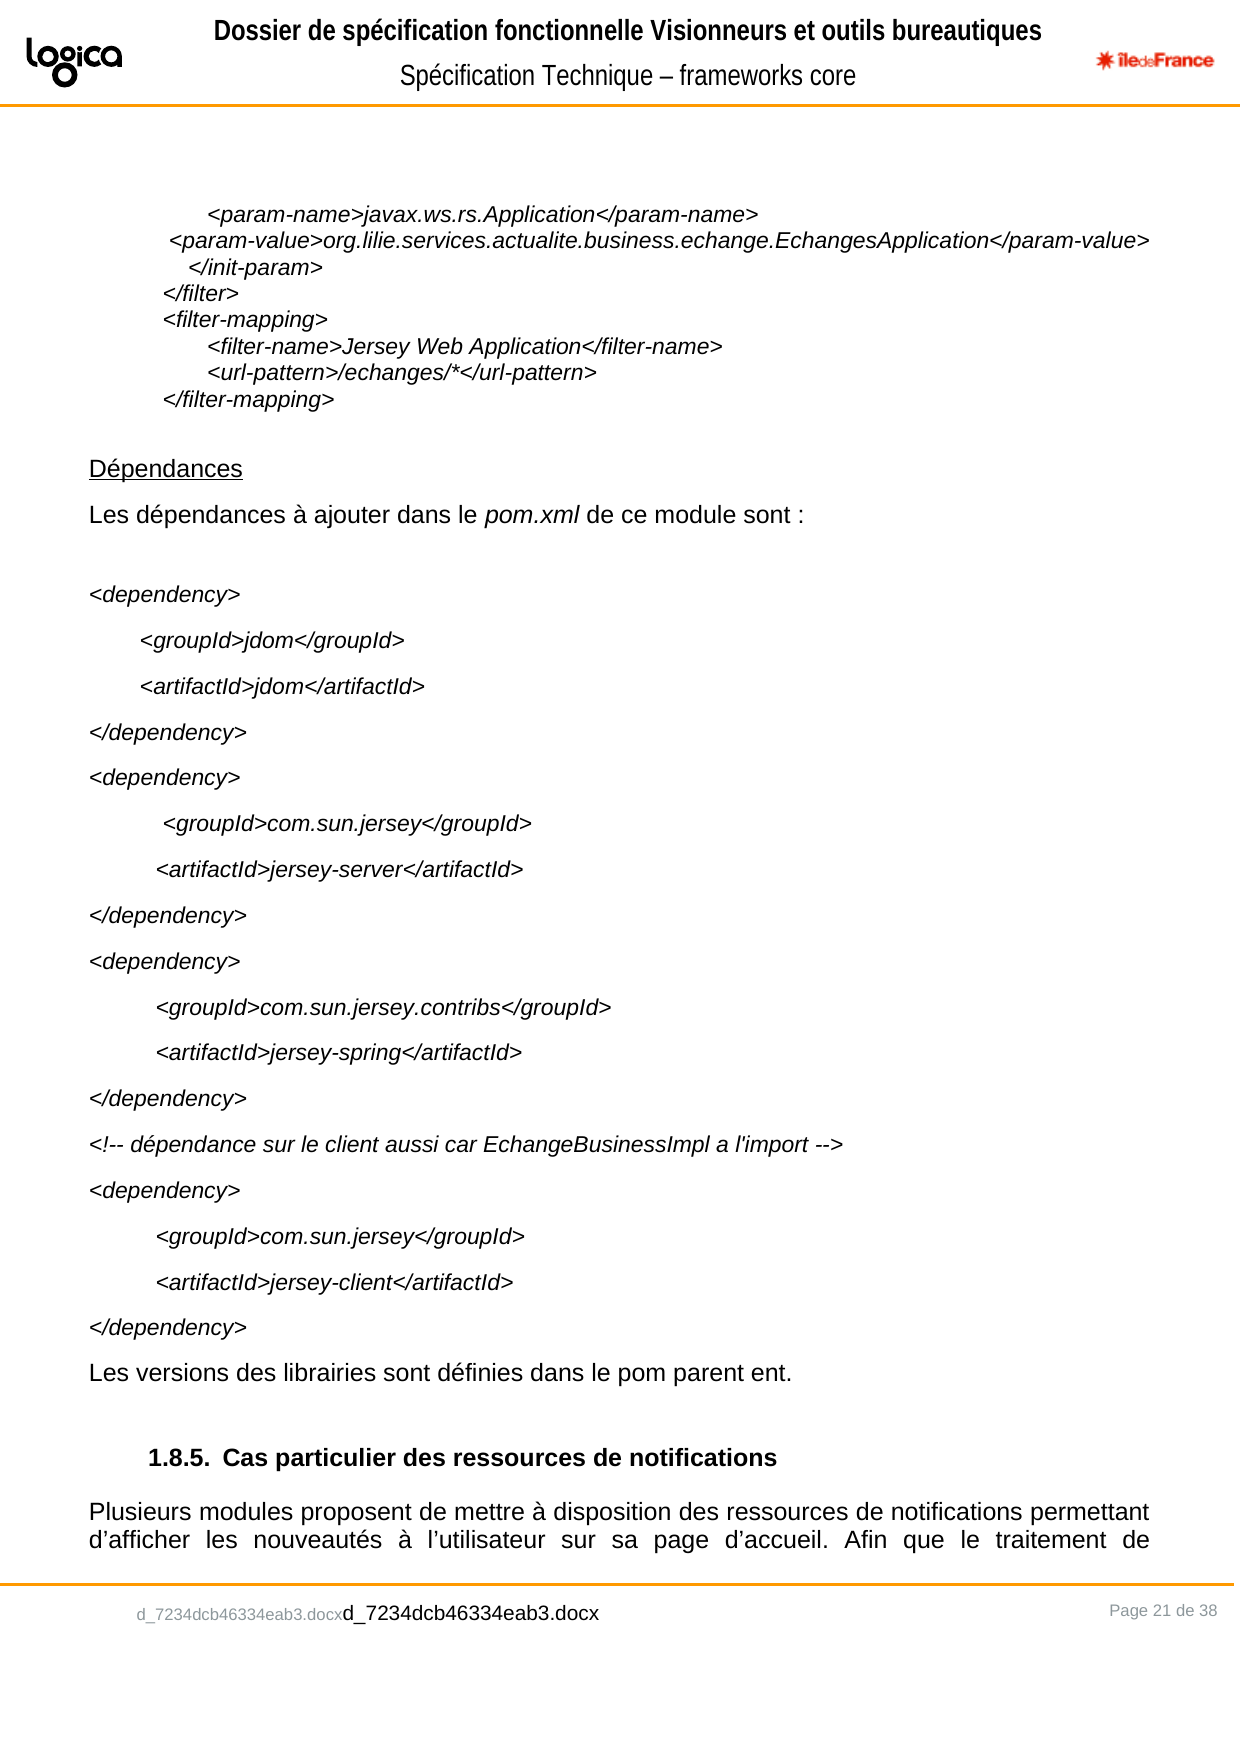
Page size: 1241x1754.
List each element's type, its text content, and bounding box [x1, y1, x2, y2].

text <groupId>com.sun.jersey.contribs</groupId> [89, 988, 1152, 1022]
text <artifactId>jersey-spring</artifactId> [89, 1034, 1152, 1067]
text <dependency> [89, 576, 1152, 609]
text <filter-mapping> [162, 306, 1152, 333]
text Les dépendances à ajouter dans le pom.xml de ce module sont : [89, 497, 1152, 530]
text <dependency> [89, 759, 1152, 792]
text <artifactId>jersey-server</artifactId> [89, 851, 1152, 884]
text <!-- dépendance sur le client aussi car EchangeBusinessImpl a l'import --> [89, 1126, 1152, 1159]
text <dependency> [89, 942, 1152, 976]
text <artifactId>jdom</artifactId> [89, 667, 1152, 701]
text <filter-name>Jersey Web Application</filter-name> [162, 333, 1152, 359]
text </dependency> [89, 1309, 1152, 1342]
text </dependency> [89, 713, 1152, 747]
text </dependency> [89, 1080, 1152, 1113]
picture [1087, 40, 1224, 80]
text </filter> [162, 280, 1152, 306]
text </init-param> [162, 254, 1152, 280]
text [89, 1497, 1152, 1554]
text <param-name>javax.ws.rs.Application</param-name> [162, 201, 1152, 227]
text Dépendances [89, 451, 1152, 484]
text </filter-mapping> [162, 386, 1152, 412]
text Les versions des librairies sont définies dans le pom parent ent. [89, 1355, 1152, 1388]
text <groupId>jdom</groupId> [89, 622, 1152, 655]
text <groupId>com.sun.jersey</groupId> [89, 805, 1152, 838]
text <url-pattern>/echanges/*</url-pattern> [162, 359, 1152, 386]
subtitle Cas particulier des ressources de notifications [148, 1447, 1152, 1472]
text </dependency> [89, 897, 1152, 930]
text <dependency> [89, 1172, 1152, 1205]
text <groupId>com.sun.jersey</groupId> [89, 1217, 1152, 1251]
text <param-value>org.lilie.services.actualite.business.echange.EchangesApplication</param-value> [162, 227, 1152, 254]
text <artifactId>jersey-client</artifactId> [89, 1263, 1152, 1297]
